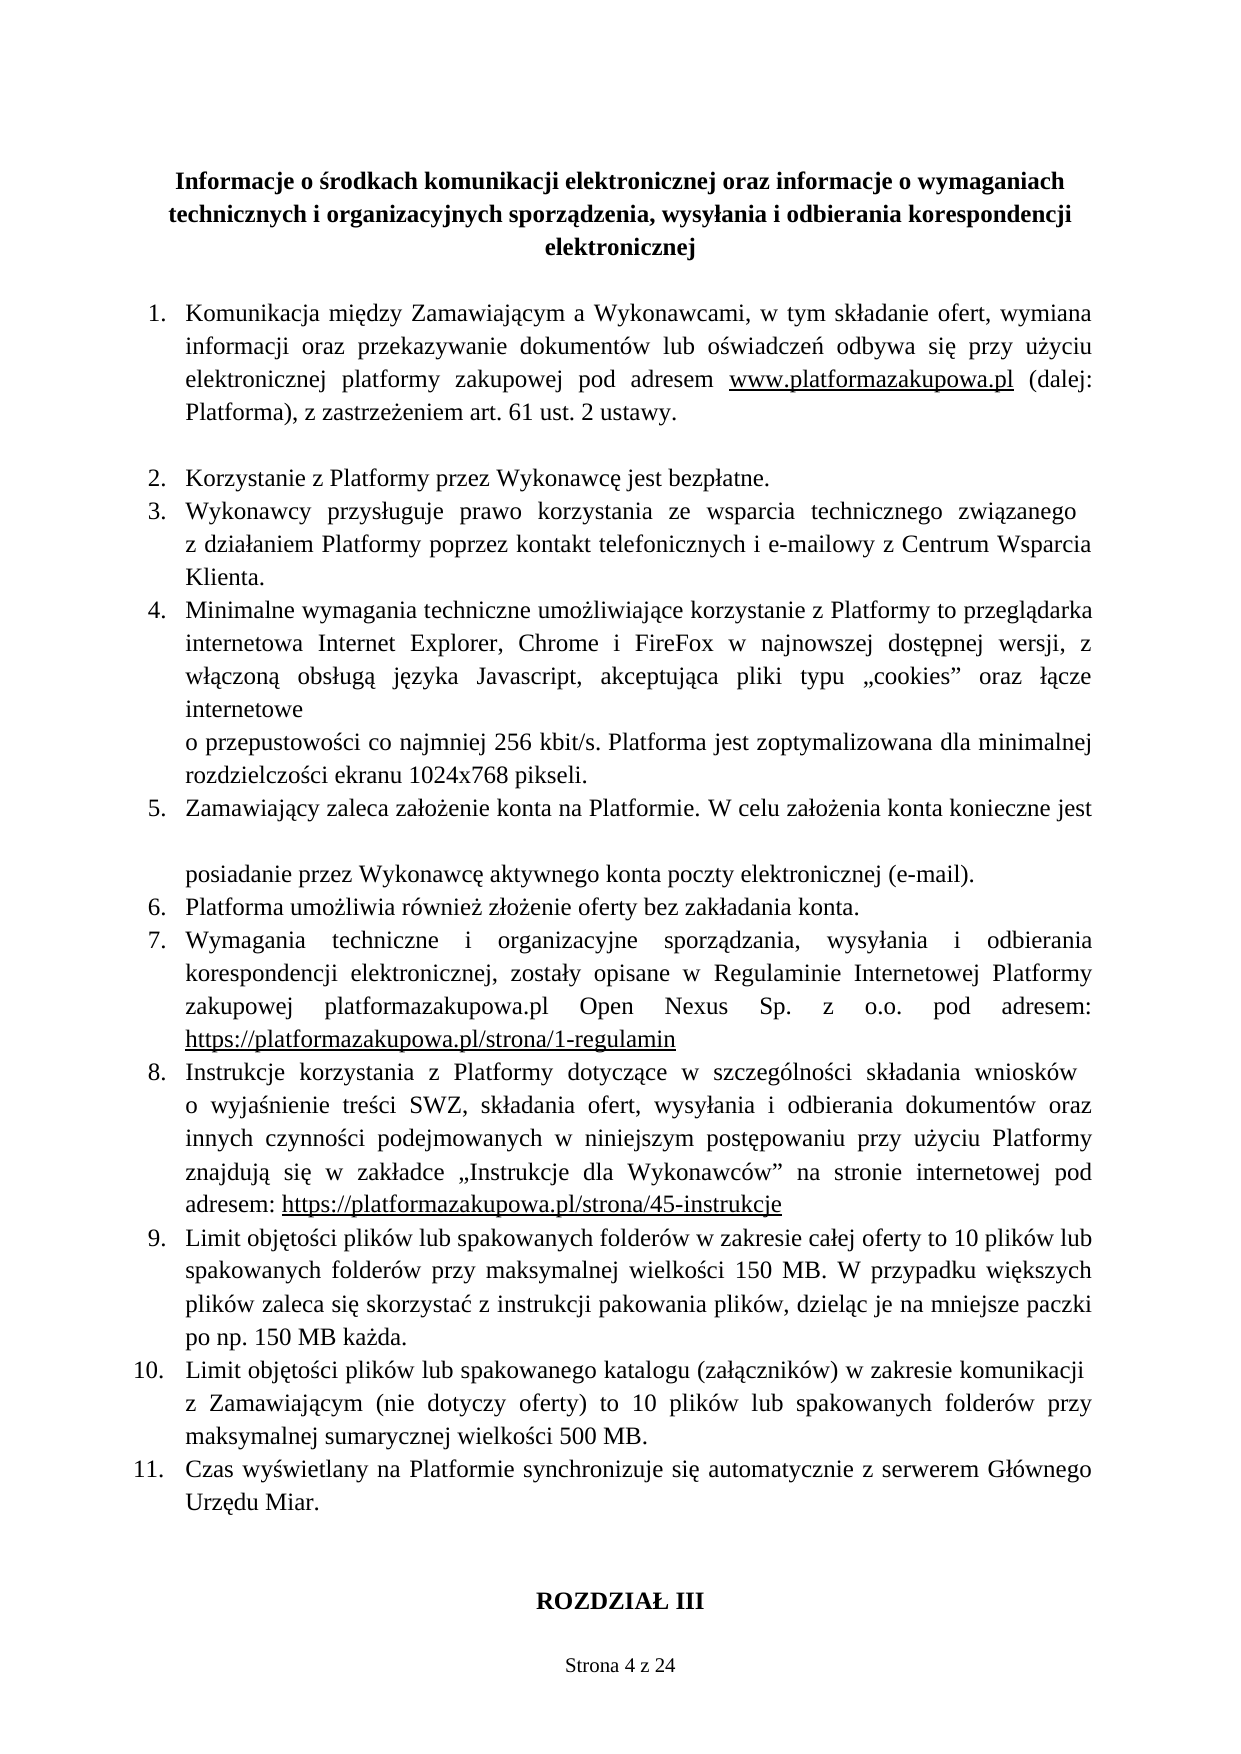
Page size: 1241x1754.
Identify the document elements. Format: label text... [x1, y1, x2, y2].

text 3. Wykonawcy przysługuje prawo korzystania ze wsparcia technicznego związanego z działaniem Platformy poprzez kontakt telefonicznych i e-mailowy z Centrum Wsparcia Klienta. [148, 496, 1093, 591]
text 10. Limit objętości plików lub spakowanego katalogu (załączników) w zakresie komunikacji z Zamawiającym (nie dotyczy oferty) to 10 plików lub spakowanych folderów przy maksymalnej sumarycznej wielkości 500 MB. [133, 1355, 1093, 1449]
text 11. Czas wyświetlany na Platformie synchronizuje się automatycznie z serwerem Głównego Urzędu Miar. [133, 1454, 1093, 1516]
text 9. Limit objętości plików lub spakowanych folderów w zakresie całej oferty to 10 plików lub spakowanych folderów przy maksymalnej wielkości 150 MB. W przypadku większych plików zaleca się skorzystać z instrukcji pakowania plików, dzieląc je na mniejsze paczki po np. 150 MB każda. [148, 1223, 1093, 1350]
text 5. Zamawiający zaleca założenie konta na Platformie. W celu założenia konta konieczne jest posiadanie przez Wykonawcę aktywnego konta poczty elektronicznej (e-mail). [148, 793, 1093, 888]
text 8. Instrukcje korzystania z Platformy dotyczące w szczególności składania wniosków o wyjaśnienie treści SWZ, składania ofert, wysyłania i odbierania dokumentów oraz innych czynności podejmowanych w niniejszym postępowaniu przy użyciu Platformy znajdują się w zakładce „Instrukcje dla Wykonawców” na stronie internetowej pod adresem: https://platformazakupowa.pl/strona/45-instrukcje [148, 1057, 1093, 1218]
text 4. Minimalne wymagania techniczne umożliwiające korzystanie z Platformy to przeglądarka internetowa Internet Explorer, Chrome i FireFox w najnowszej dostępnej wersji, z włączoną obsługą języka Javascript, akceptująca pliki typu „cookies” oraz łącze internetowe o przepustowości co najmniej 256 kbit/s. Platforma jest zoptymalizowana dla minimalnej rozdzielczości ekranu 1024x768 pikseli. [148, 595, 1093, 789]
text 6. Platforma umożliwia również złożenie oferty bez zakładania konta. [148, 892, 1093, 921]
text 7. Wymagania techniczne i organizacyjne sporządzania, wysyłania i odbierania korespondencji elektronicznej, zostały opisane w Regulaminie Internetowej Platformy zakupowej platformazakupowa.pl Open Nexus Sp. z o.o. pod adresem: https://platformazakupowa.pl/strona/1-regulamin [148, 925, 1093, 1053]
text Informacje o środkach komunikacji elektronicznej oraz informacje o wymaganiach technicznych i organizacyjnych sporządzenia, wysyłania i odbierania korespondencji elektronicznej [148, 166, 1093, 261]
text ROZDZIAŁ III [148, 1586, 1093, 1614]
text 1. Komunikacja między Zamawiającym a Wykonawcami, w tym składanie ofert, wymiana informacji oraz przekazywanie dokumentów lub oświadczeń odbywa się przy użyciu elektronicznej platformy zakupowej pod adresem www.platformazakupowa.pl (dalej: Platforma), z zastrzeżeniem art. 61 ust. 2 ustawy. [148, 298, 1093, 426]
text 2. Korzystanie z Platformy przez Wykonawcę jest bezpłatne. [148, 463, 1093, 492]
